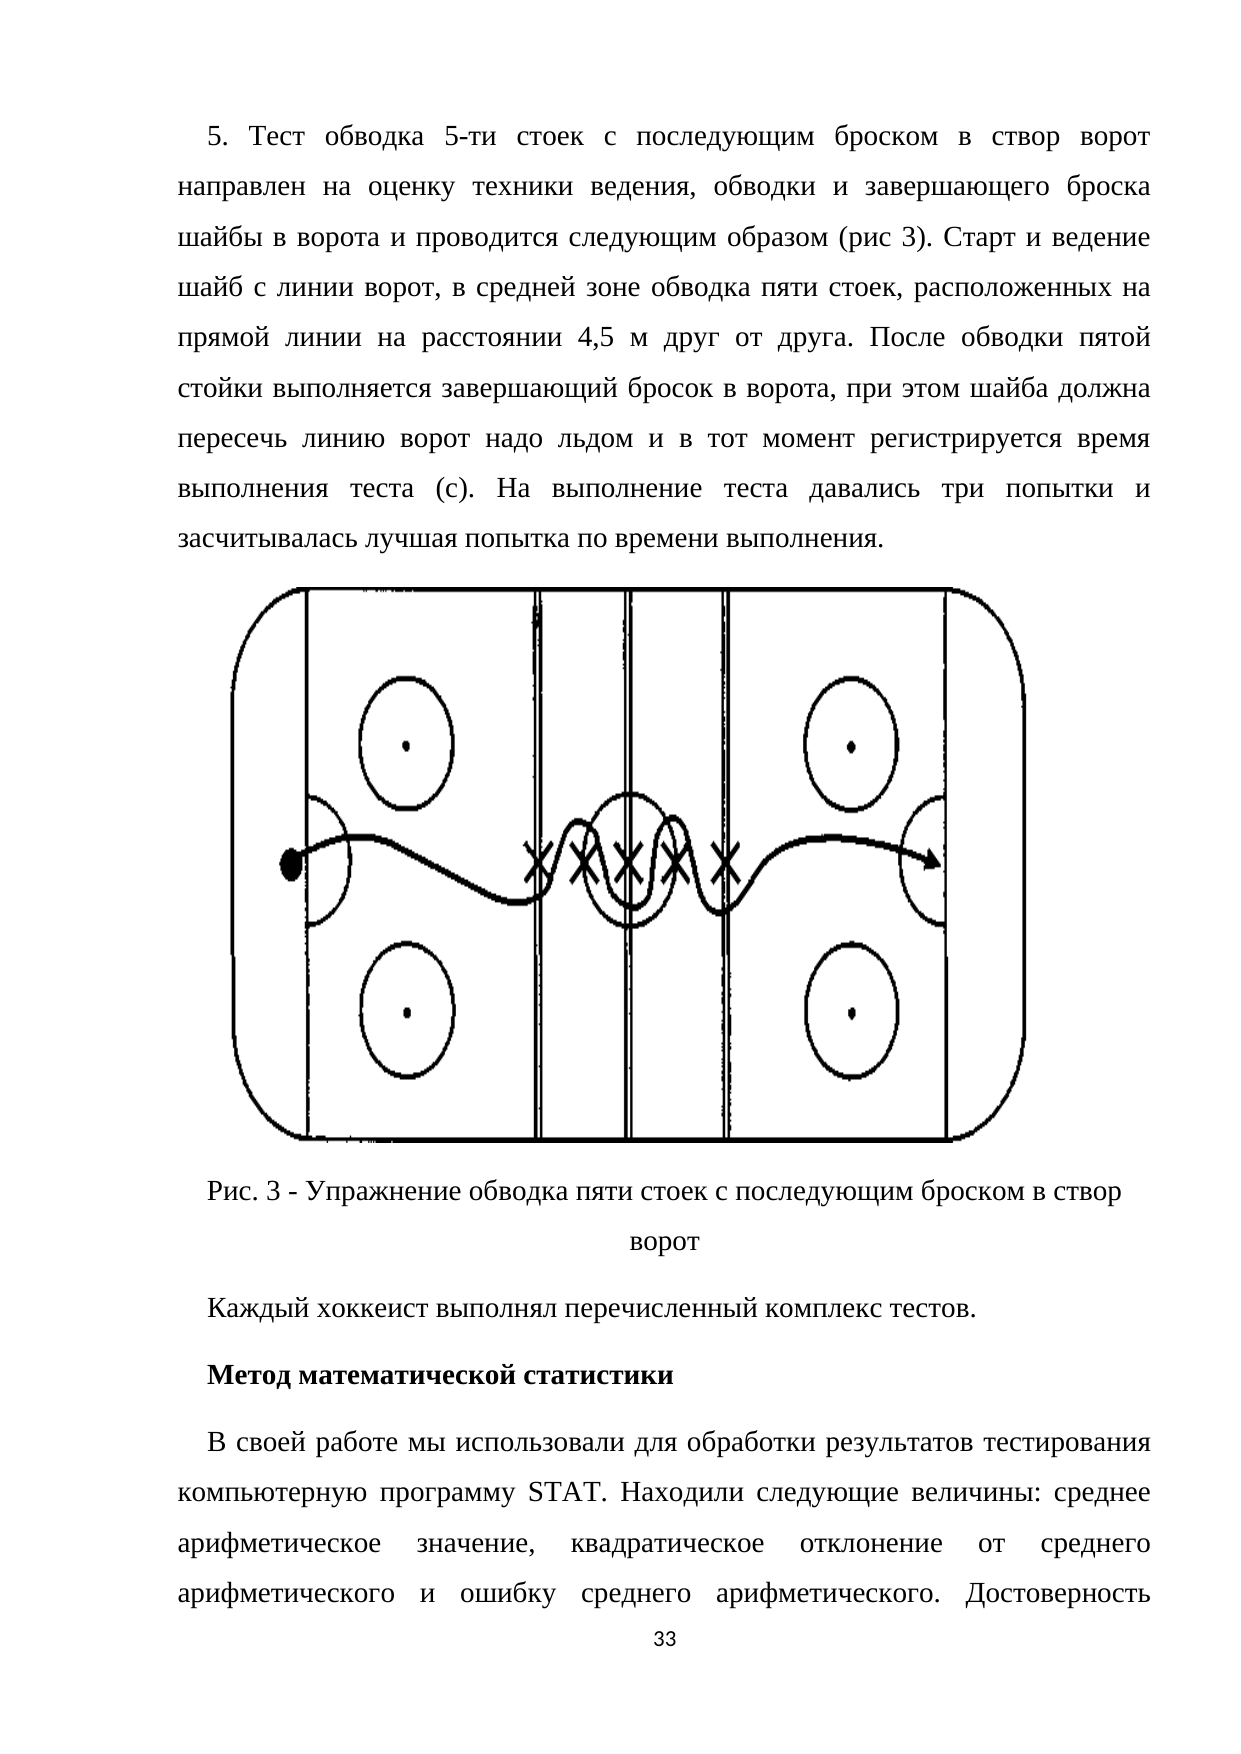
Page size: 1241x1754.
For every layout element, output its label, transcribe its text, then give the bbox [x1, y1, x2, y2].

text Рис. 3 - Упражнение обводка пяти стоек с последующим броском в створ ворот [177, 1173, 1152, 1257]
text Метод математической статистики [177, 1357, 1152, 1391]
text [177, 1424, 1152, 1609]
picture [177, 587, 1081, 1143]
text 5. Тест обводка 5-ти стоек с последующим броском в створ ворот направлен на оценку техники ведения, обводки и завершающего броска шайбы в ворота и проводится следующим образом (рис 3). Старт и ведение шайб с линии ворот, в средней зоне обводка пяти стоек, расположенных на прямой линии на расстоянии 4,5 м друг от друга. После обводки пятой стойки выполняется завершающий бросок в ворота, при этом шайба должна пересечь линию ворот надо льдом и в тот момент регистрируется время выполнения теста (с). На выполнение теста давались три попытки и засчитывалась лучшая попытка по времени выполнения. [177, 118, 1152, 554]
text Каждый хоккеист выполнял перечисленный комплекс тестов. [177, 1290, 1152, 1324]
